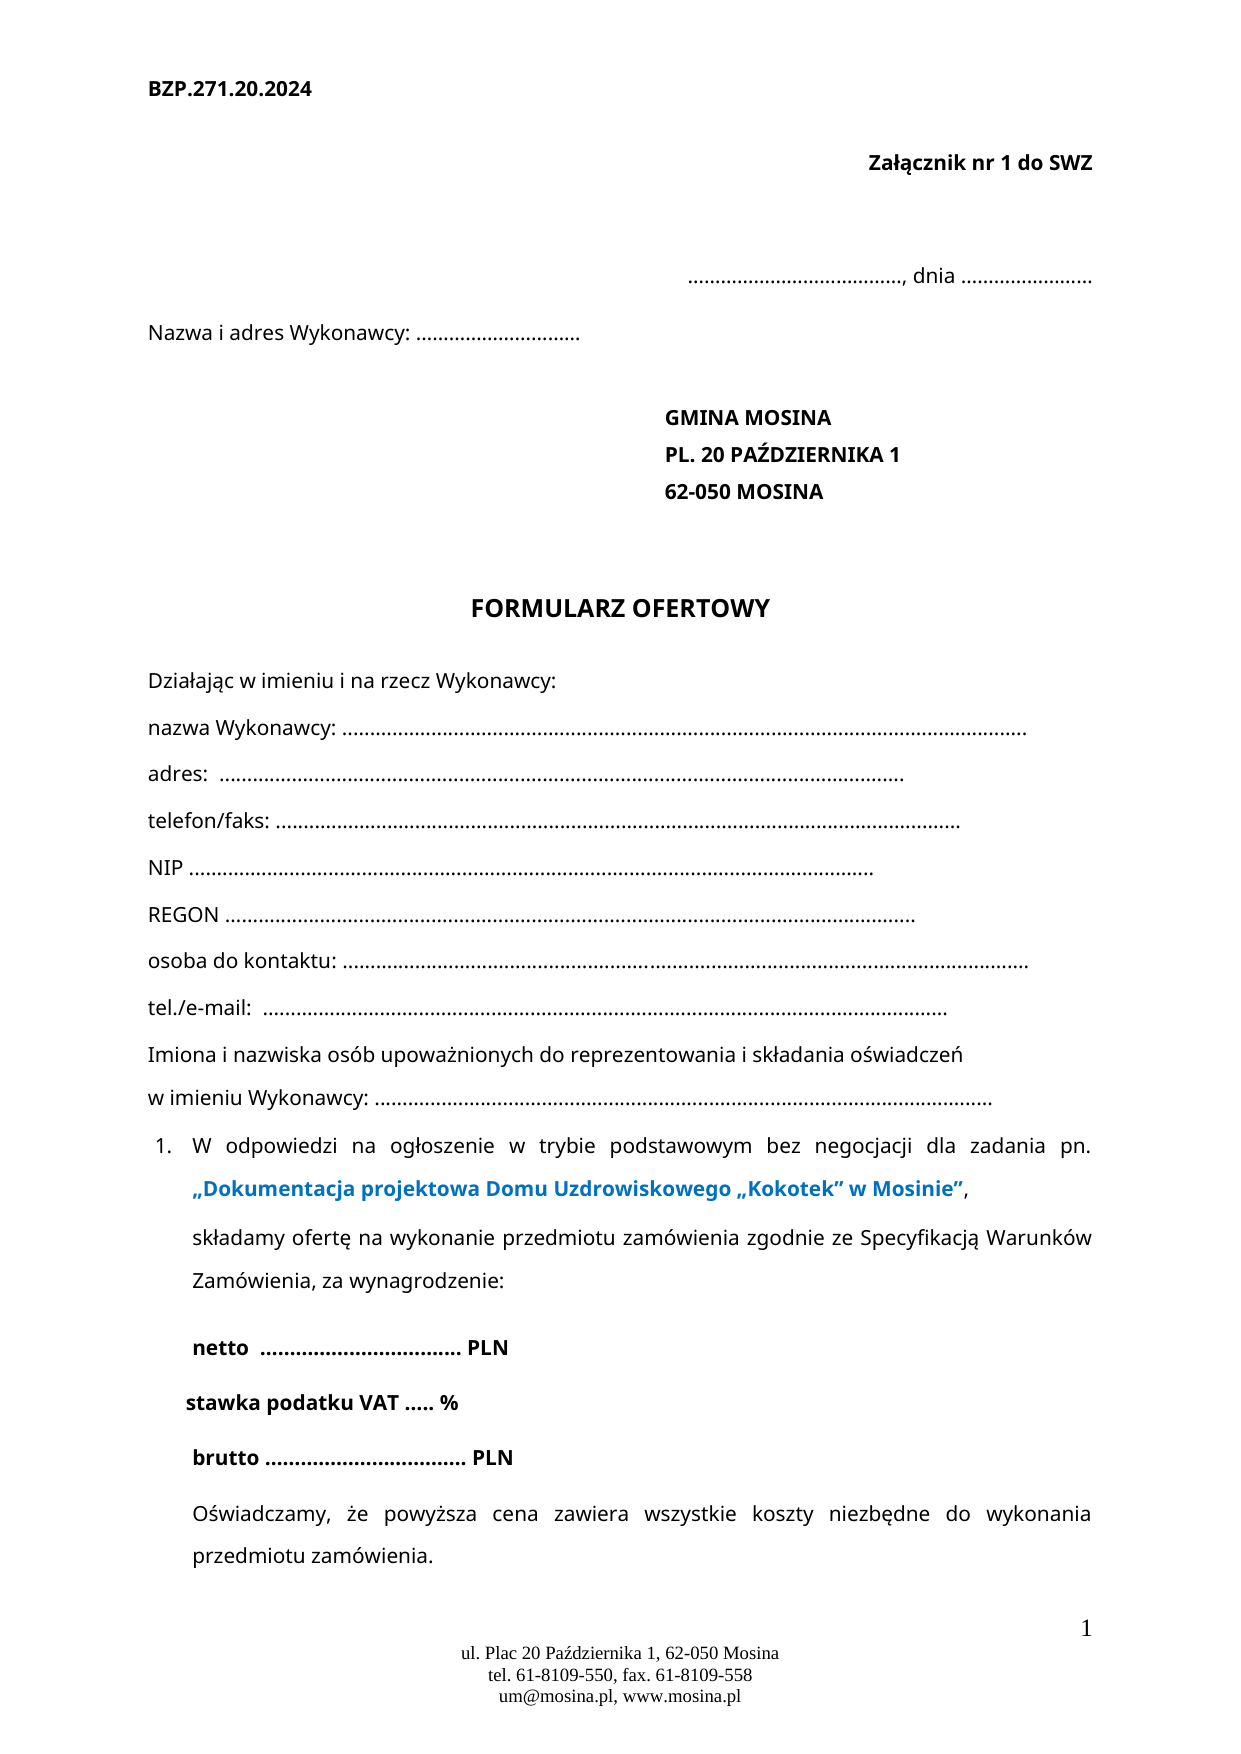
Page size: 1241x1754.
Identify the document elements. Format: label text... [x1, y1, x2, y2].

text nazwa Wykonawcy: ........................................................................................................................... [148, 713, 1093, 741]
text …………………………………, dnia …………………… [148, 261, 1093, 290]
text FORMULARZ OFERTOWY [148, 591, 1093, 625]
text 62-050 MOSINA [664, 477, 1093, 506]
text netto ………………………….... PLN [192, 1333, 1093, 1362]
text Działając w imieniu i na rzecz Wykonawcy: [148, 666, 1093, 694]
text brutto ……………………………. PLN [192, 1443, 1093, 1472]
text składamy ofertę na wykonanie przedmiotu zamówienia zgodnie ze Specyfikacją Warunków Zamówienia, za wynagrodzenie: [192, 1223, 1093, 1294]
text adres: ........................................................................................................................... [148, 759, 1093, 788]
text Załącznik nr 1 do SWZ [709, 148, 1093, 176]
text GMINA MOSINA [664, 403, 1093, 432]
text Nazwa i adres Wykonawcy: ………………………… [148, 318, 1093, 347]
text NIP ........................................................................................................................... [148, 853, 1093, 882]
text REGON …......................................................................................................................... [148, 900, 1093, 928]
list W odpowiedzi na ogłoszenie w trybie podstawowym bez negocjacji dla zadania pn. „Dokumentacja projektowa Domu Uzdrowiskowego „Kokotek” w Mosinie”, [154, 1132, 1093, 1203]
text telefon/faks: ........................................................................................................................... [148, 806, 1093, 835]
text stawka podatku VAT ….. % [148, 1388, 1093, 1417]
text Oświadczamy, że powyższa cena zawiera wszystkie koszty niezbędne do wykonania przedmiotu zamówienia. [192, 1499, 1093, 1570]
text PL. 20 PAŹDZIERNIKA 1 [664, 440, 1093, 469]
text Imiona i nazwiska osób upoważnionych do reprezentowania i składania oświadczeń w imieniu Wykonawcy: ............................................................................................................... [148, 1040, 1093, 1111]
text tel./e-mail: ........................................................................................................................... [148, 993, 1093, 1022]
text osoba do kontaktu: ........................................................................................................................... [148, 947, 1093, 975]
